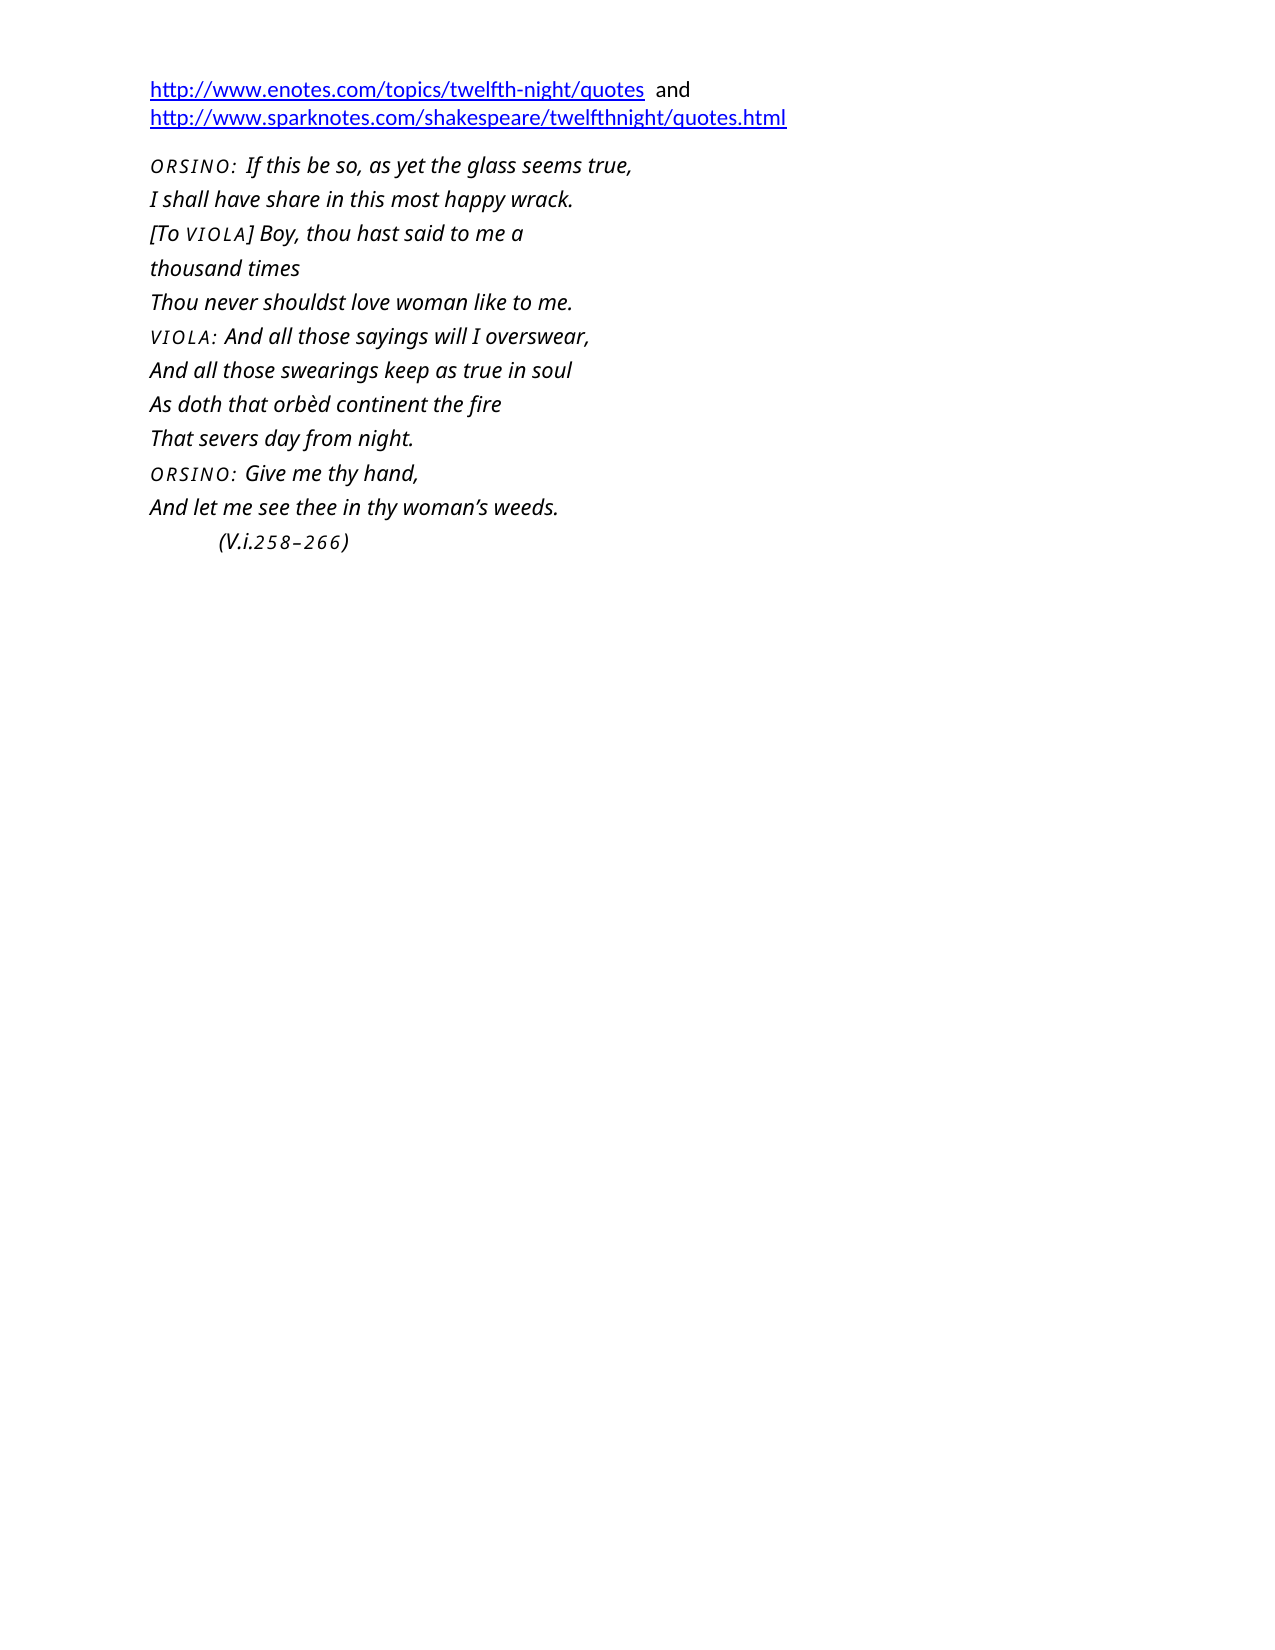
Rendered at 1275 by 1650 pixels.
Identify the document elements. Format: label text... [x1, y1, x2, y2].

text ORSINO: If this be so, as yet the glass seems true, I shall have share in this most happy wrack. [To VIOLA] Boy, thou hast said to me a thousand times Thou never shouldst love woman like to me. VIOLA: And all those sayings will I overswear, And all those swearings keep as true in soul As doth that orbèd continent the fire That severs day from night. ORSINO: Give me thy hand, And let me see thee in thy woman’s weeds. (V.i.258–266) [150, 150, 1125, 556]
